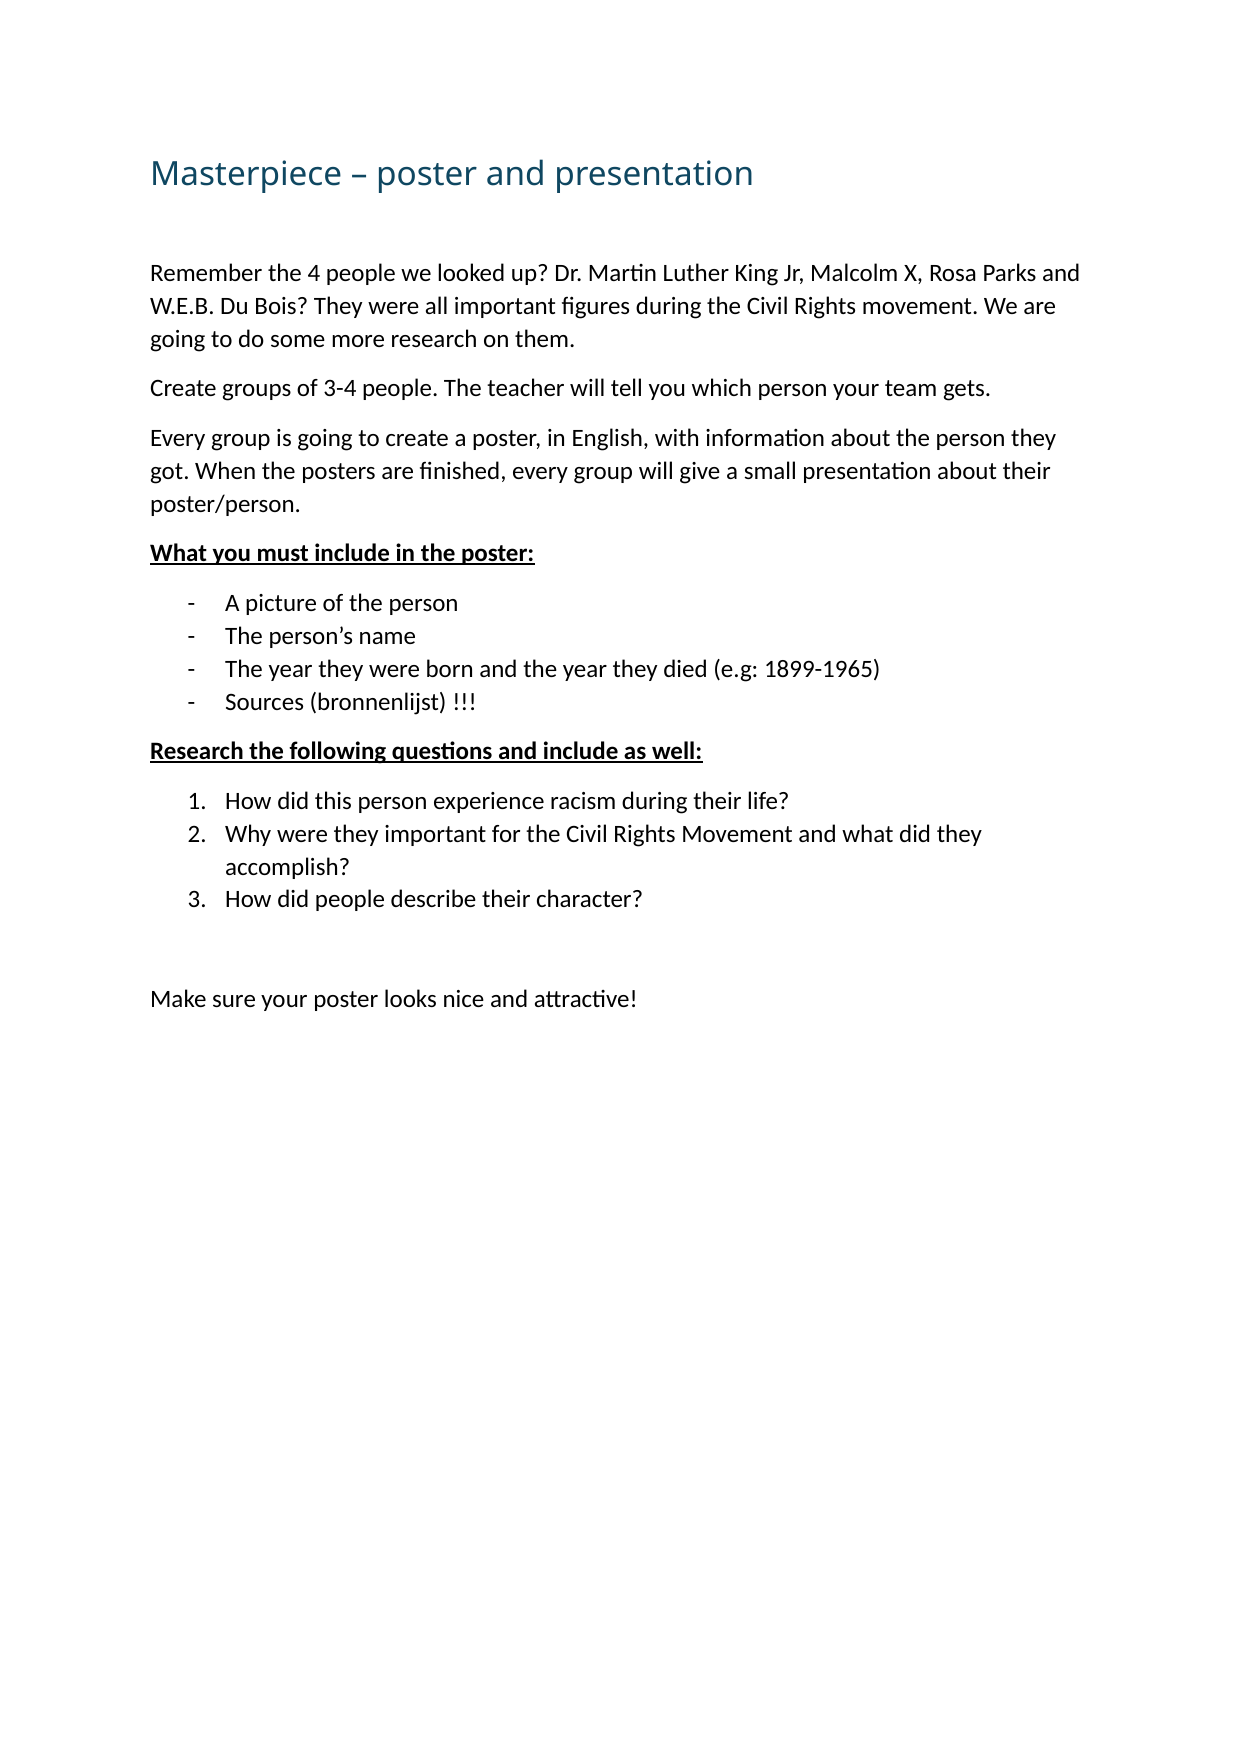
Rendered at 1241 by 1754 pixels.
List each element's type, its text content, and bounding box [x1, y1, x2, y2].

list The year they were born and the year they died (e.g: 1899-1965) [187, 653, 1090, 683]
text What you must include in the poster: [150, 537, 1090, 568]
list A picture of the person [187, 587, 1090, 617]
subtitle Masterpiece – poster and presentation [150, 150, 1090, 195]
list How did people describe their character? [187, 883, 1090, 914]
text Make sure your poster looks nice and attractive! [150, 983, 1090, 1013]
list Why were they important for the Civil Rights Movement and what did they accomplish? [187, 818, 1090, 881]
text Create groups of 3-4 people. The teacher will tell you which person your team gets. [150, 372, 1090, 403]
list How did this person experience racism during their life? [187, 785, 1090, 815]
text Research the following questions and include as well: [150, 735, 1090, 766]
list The person’s name [187, 620, 1090, 650]
list Sources (bronnenlijst) !!! [187, 686, 1090, 716]
text Remember the 4 people we looked up? Dr. Martin Luther King Jr, Malcolm X, Rosa Parks and W.E.B. Du Bois? They were all important figures during the Civil Rights movement. We are going to do some more research on them. [150, 257, 1090, 353]
text Every group is going to create a poster, in English, with information about the person they got. When the posters are finished, every group will give a small presentation about their poster/person. [150, 422, 1090, 518]
